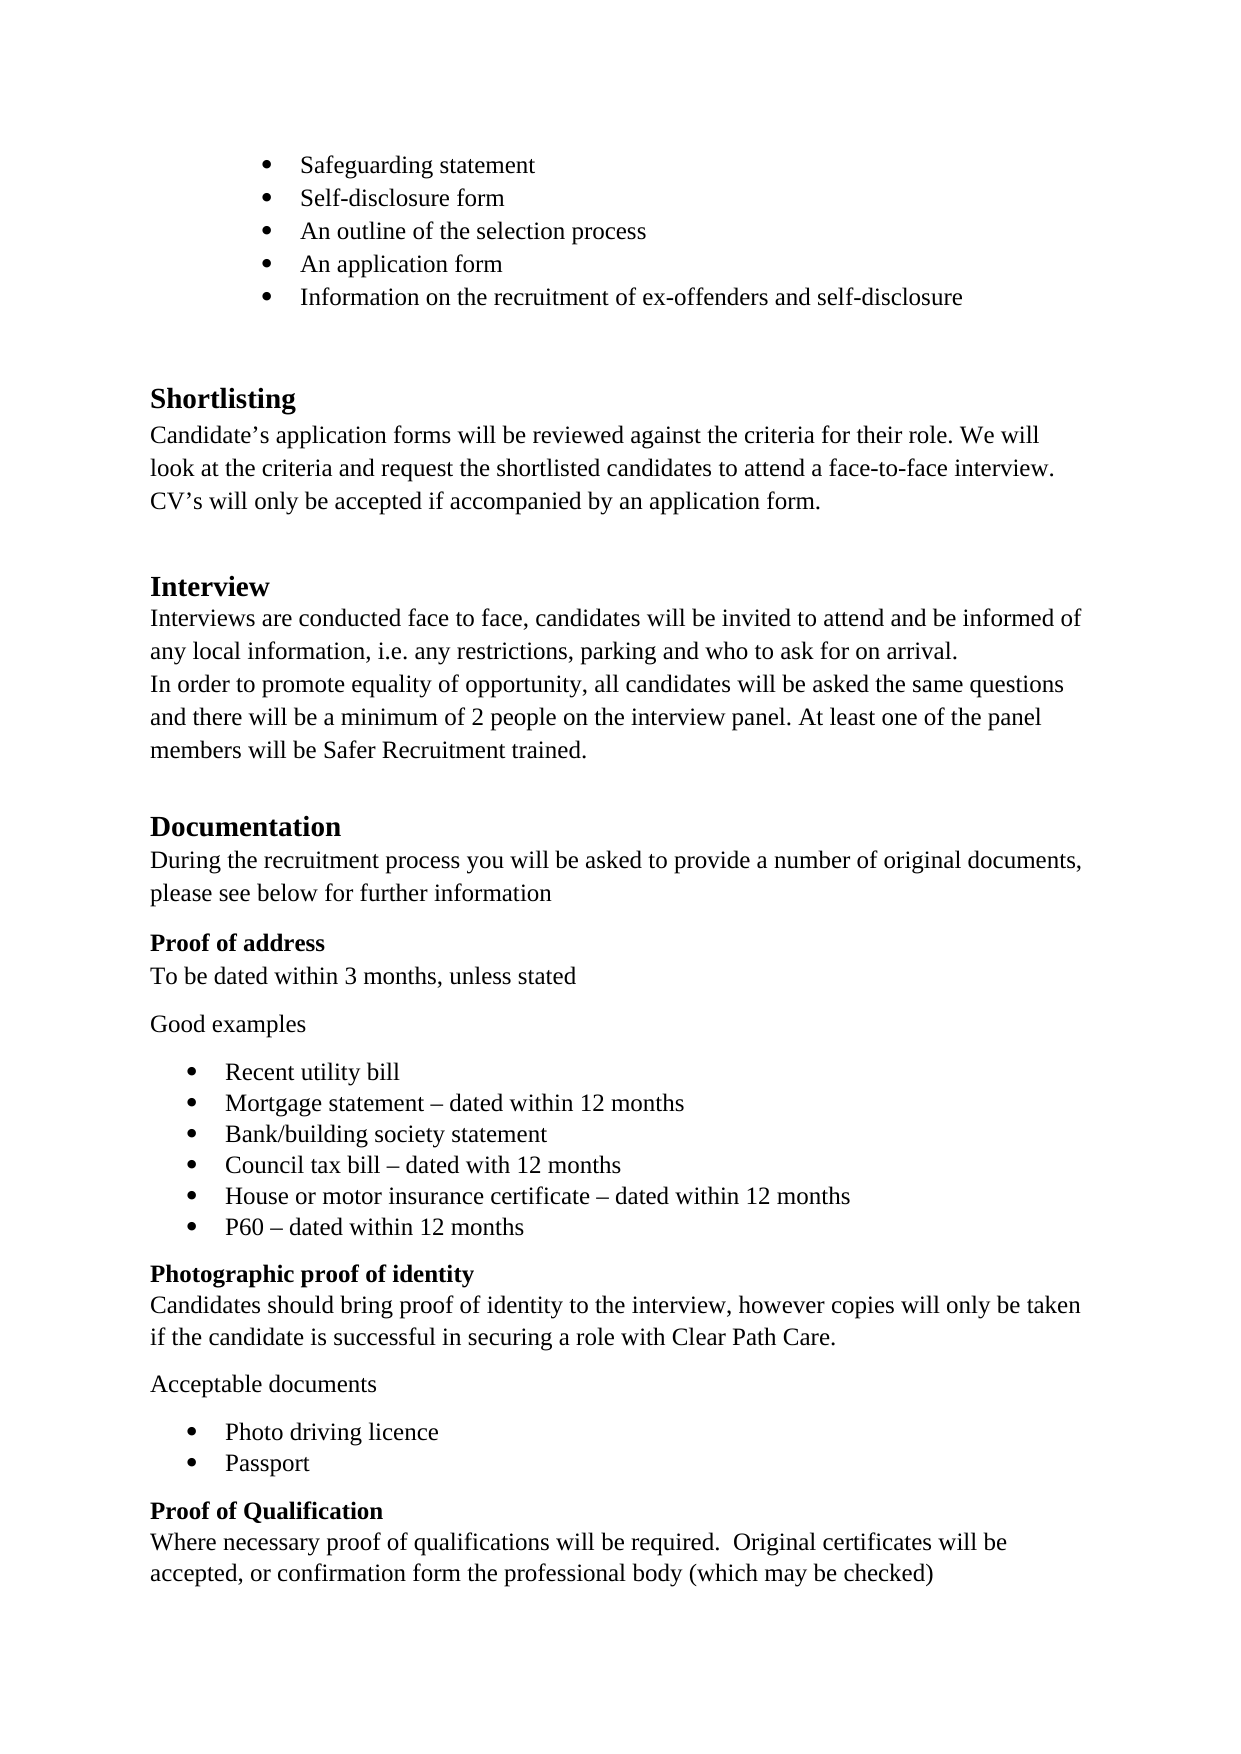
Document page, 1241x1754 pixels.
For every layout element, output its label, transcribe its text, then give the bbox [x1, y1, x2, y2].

text Good examples [150, 1009, 1090, 1038]
text Photographic proof of identity [150, 1259, 1090, 1288]
text Shortlisting [150, 381, 1090, 415]
text To be dated within 3 months, unless stated [150, 961, 1090, 990]
list Council tax bill – dated with 12 months [187, 1150, 1090, 1178]
list An outline of the selection process [262, 216, 1090, 245]
list Information on the recruitment of ex-offenders and self-disclosure [262, 282, 1090, 311]
text Candidates should bring proof of identity to the interview, however copies will only be taken if the candidate is successful in securing a role with Clear Path Care. [150, 1291, 1090, 1350]
text Where necessary proof of qualifications will be required. Original certificates will be accepted, or confirmation form the professional body (which may be checked) [150, 1527, 1090, 1587]
text Proof of address [150, 928, 1090, 957]
text During the recruitment process you will be asked to provide a number of original documents, please see below for further information [150, 845, 1090, 907]
list Passport [187, 1448, 1090, 1477]
list An application form [262, 249, 1090, 278]
text Interviews are conducted face to face, candidates will be invited to attend and be informed of any local information, i.e. any restrictions, parking and who to ask for on arrival. [150, 603, 1090, 664]
text Proof of Qualification [150, 1496, 1090, 1524]
list Recent utility bill [187, 1057, 1090, 1085]
text Interview [150, 569, 1090, 603]
list Photo driving licence [187, 1417, 1090, 1446]
list Bank/building society statement [187, 1119, 1090, 1147]
list Self-disclosure form [262, 183, 1090, 212]
text In order to promote equality of opportunity, all candidates will be asked the same questions and there will be a minimum of 2 people on the interview panel. At least one of the panel members will be Safer Recruitment trained. [150, 669, 1090, 764]
list Safeguarding statement [262, 150, 1090, 179]
text Documentation [150, 809, 1090, 843]
text Acceptable documents [150, 1369, 1090, 1398]
list Mortgage statement – dated within 12 months [187, 1088, 1090, 1116]
list P60 – dated within 12 months [187, 1212, 1090, 1241]
list House or motor insurance certificate – dated within 12 months [187, 1181, 1090, 1209]
text Candidate’s application forms will be reviewed against the criteria for their role. We will look at the criteria and request the shortlisted candidates to attend a face-to-face interview. CV’s will only be accepted if accompanied by an application form. [150, 420, 1090, 515]
